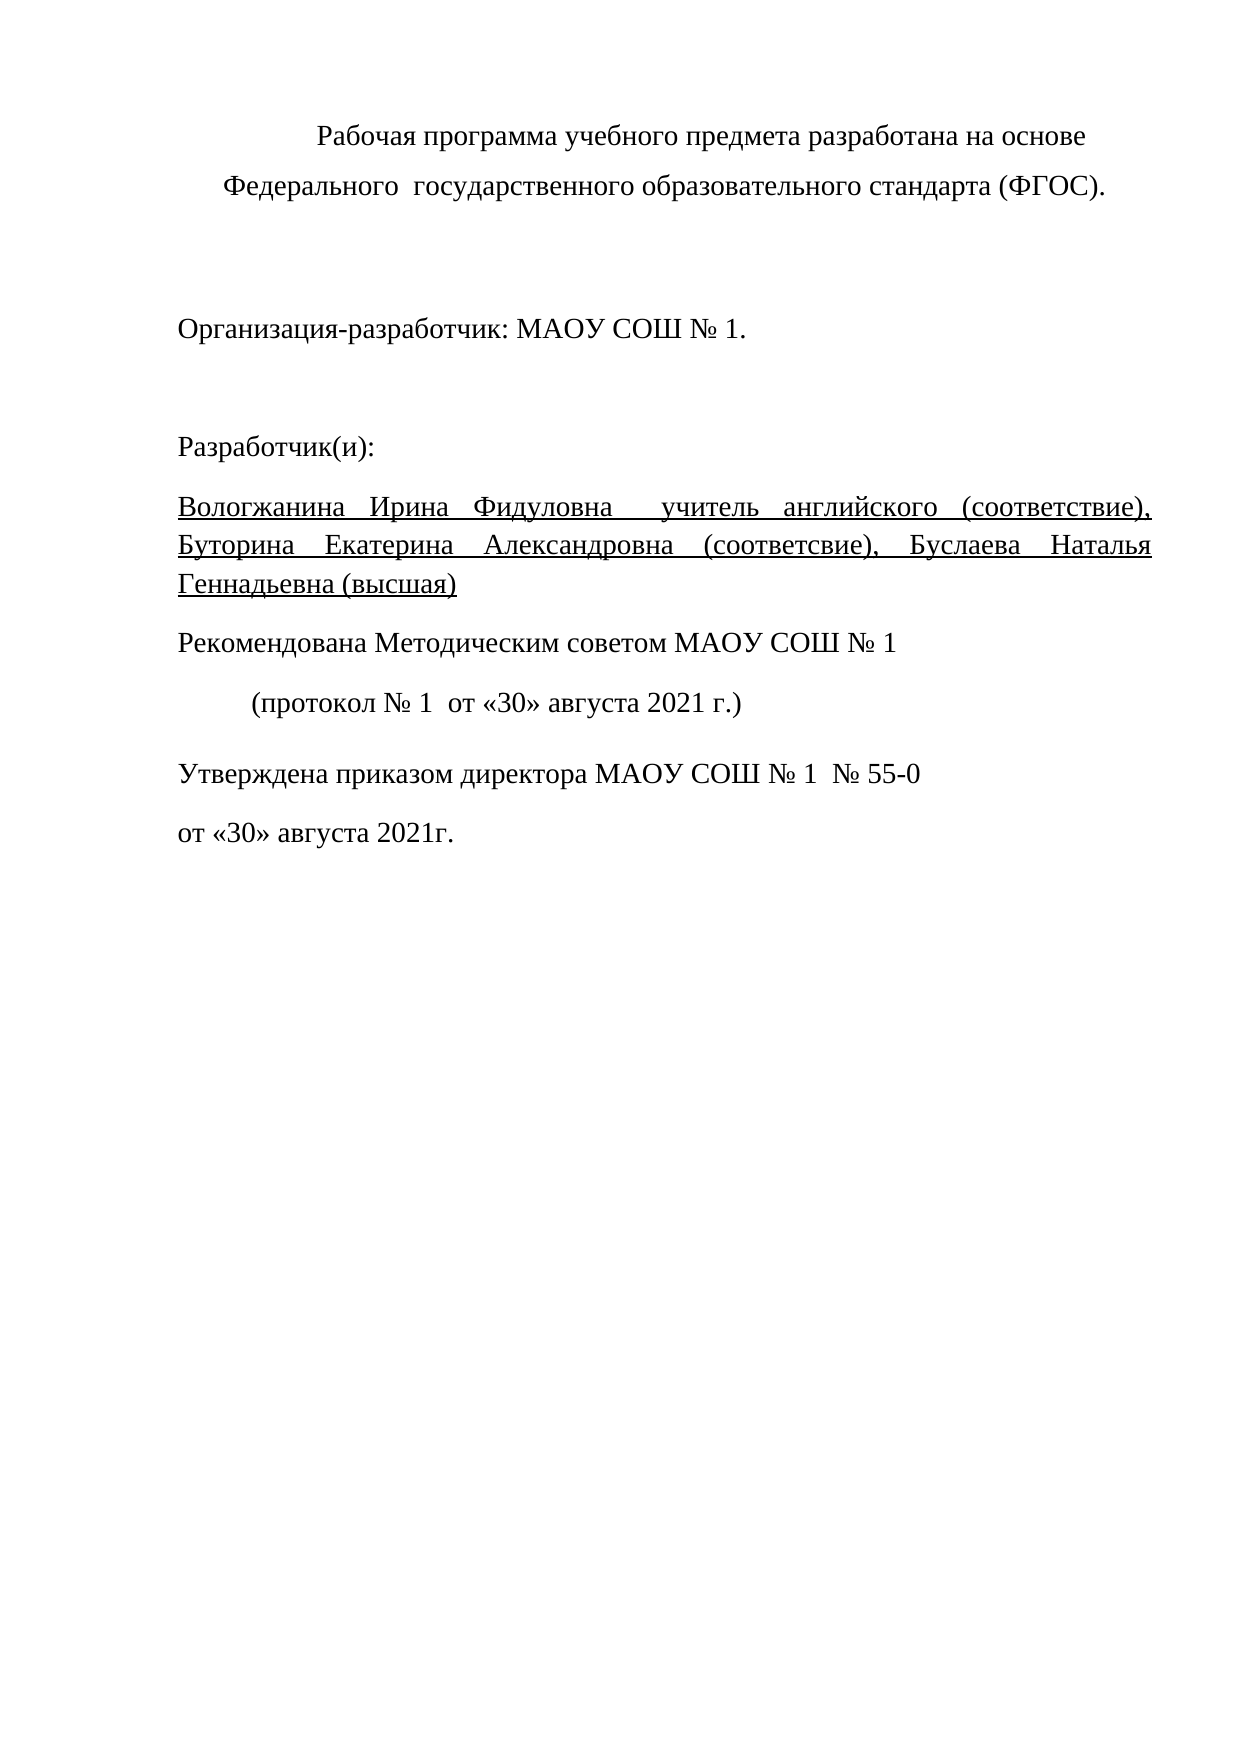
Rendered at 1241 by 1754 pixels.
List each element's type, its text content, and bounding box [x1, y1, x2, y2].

text Организация-разработчик: МАОУ СОШ № 1. [177, 311, 1152, 344]
text (протокол № 1 от «30» августа 2021 г.) [177, 685, 1152, 718]
text Вологжанина Ирина Фидуловна учитель английского (соответствие), Буторина Екатерина Александровна (соответсвие), Буслаева Наталья Геннадьевна (высшая) [177, 489, 1152, 518]
text Вологжанина Ирина Фидуловна учитель английского (соответствие), Буторина Екатерина Александровна (соответсвие), Буслаева Наталья Геннадьевна (высшая) [177, 519, 1152, 556]
text от «30» августа 2021г. [177, 815, 1152, 849]
text Рекомендована Методическим советом МАОУ СОШ № 1 [177, 625, 1152, 659]
text Вологжанина Ирина Фидуловна учитель английского (соответствие), Буторина Екатерина Александровна (соответсвие), Буслаева Наталья Геннадьевна (высшая) [177, 557, 1152, 599]
text Утверждена приказом директора МАОУ СОШ № 1 № 55-0 [177, 756, 1152, 789]
text Рабочая программа учебного предмета разработана на основе Федерального государственного образовательного стандарта (ФГОС). [177, 118, 1152, 202]
text Разработчик(и): [177, 429, 1152, 463]
